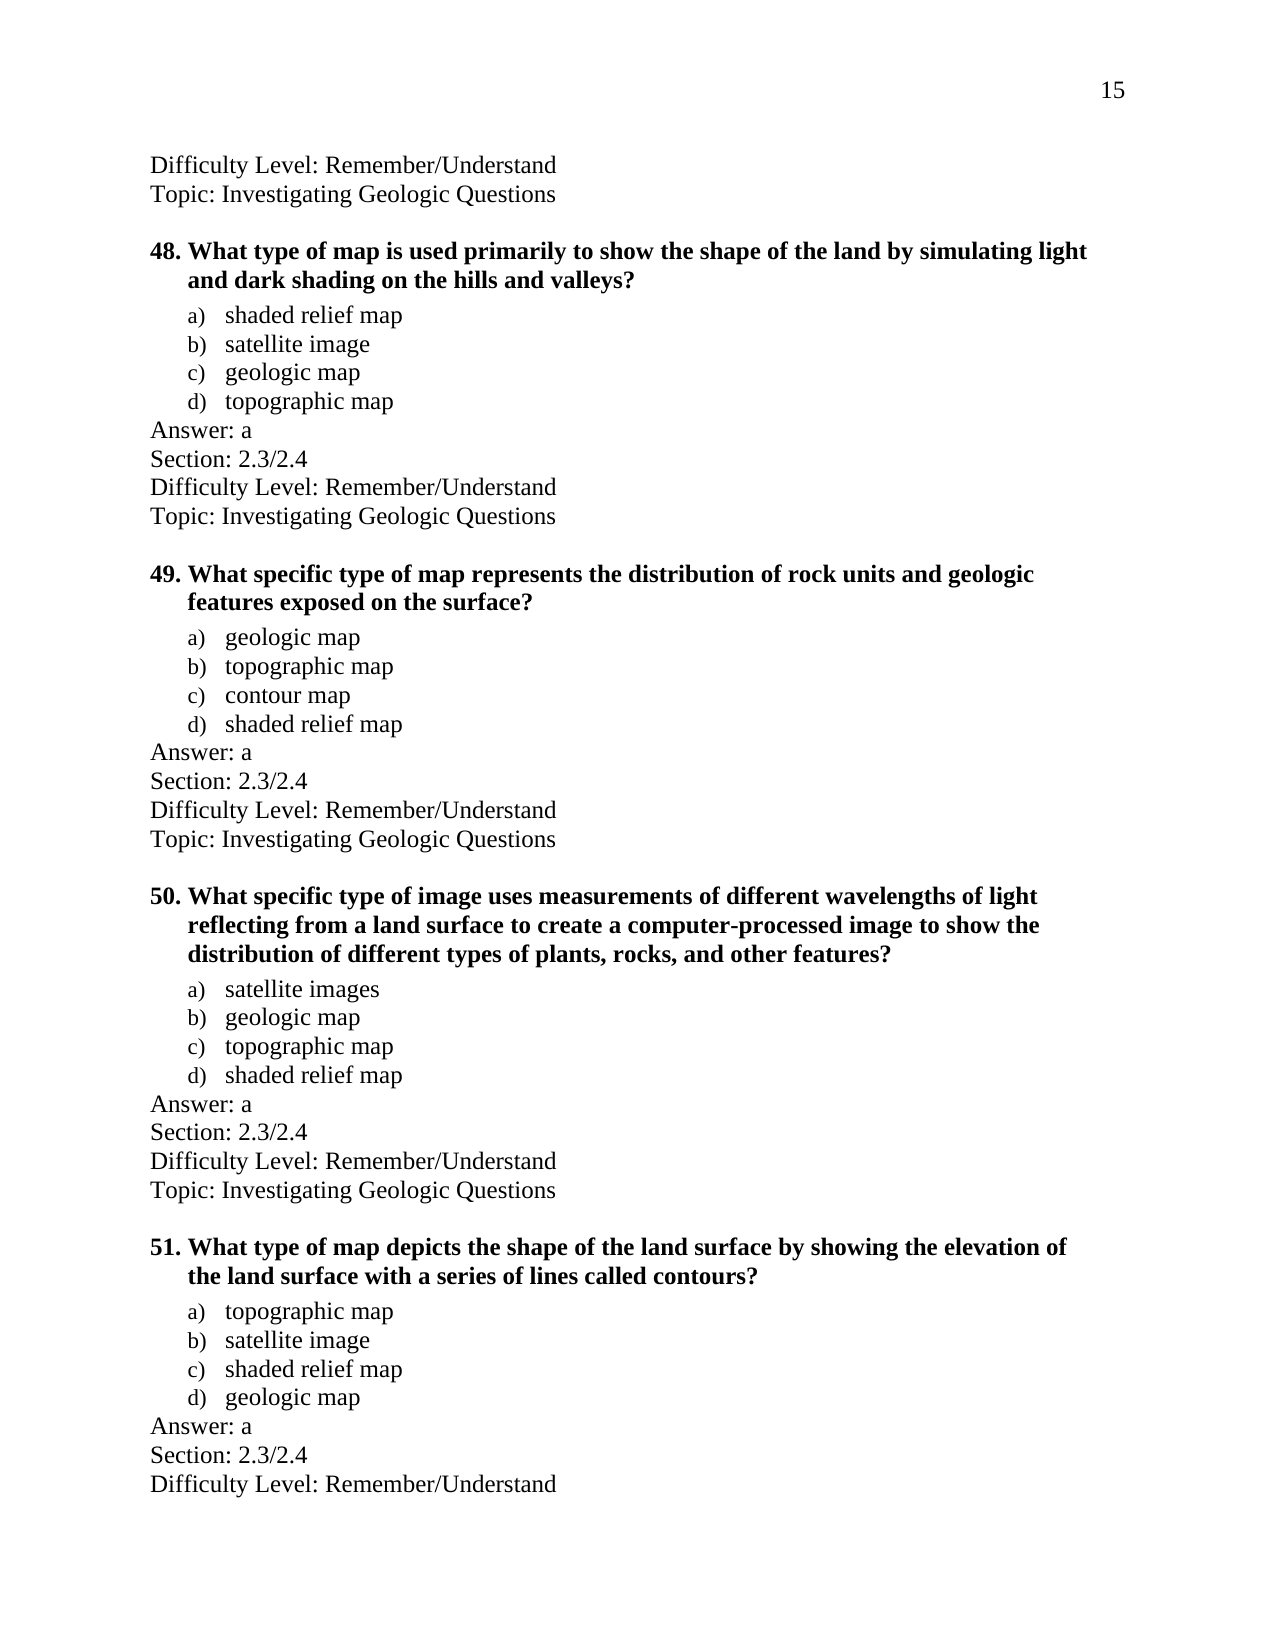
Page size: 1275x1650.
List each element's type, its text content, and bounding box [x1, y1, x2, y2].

text Difficulty Level: Remember/Understand [150, 1146, 1125, 1175]
text Answer: a [150, 1089, 1125, 1117]
text Topic: Investigating Geologic Questions [150, 1175, 1125, 1204]
text Section: 2.3/2.4 [150, 766, 1125, 795]
text Answer: a [150, 415, 1125, 444]
text Difficulty Level: Remember/Understand [150, 1469, 1125, 1497]
text Section: 2.3/2.4 [150, 1440, 1125, 1469]
table_cell geologic map topographic map contour map shaded relief map [150, 623, 1105, 737]
text Answer: a [150, 1411, 1125, 1440]
table_header What type of map depicts the shape of the land surface by showing the elevation of the land surface with a series of lines called contours? [150, 1233, 1105, 1296]
table_header What type of map is used primarily to show the shape of the land by simulating light and dark shading on the hills and valleys? [150, 236, 1105, 300]
text Topic: Investigating Geologic Questions [150, 824, 1125, 852]
text Answer: a [150, 737, 1125, 766]
text Difficulty Level: Remember/Understand [150, 795, 1125, 824]
text Section: 2.3/2.4 [150, 444, 1125, 472]
text Difficulty Level: Remember/Understand [150, 472, 1125, 501]
table_cell satellite images geologic map topographic map shaded relief map [150, 974, 1105, 1089]
text Topic: Investigating Geologic Questions [150, 501, 1125, 530]
text Section: 2.3/2.4 [150, 1117, 1125, 1146]
table_cell topographic map satellite image shaded relief map geologic map [150, 1296, 1105, 1411]
text Topic: Investigating Geologic Questions [150, 179, 1125, 207]
text Difficulty Level: Remember/Understand [150, 150, 1125, 179]
table_header What specific type of map represents the distribution of rock units and geologic features exposed on the surface? [150, 559, 1105, 622]
table_cell shaded relief map satellite image geologic map topographic map [150, 300, 1105, 415]
table_header What specific type of image uses measurements of different wavelengths of light reflecting from a land surface to create a computer-processed image to show the distribution of different types of plants, rocks, and other features? [150, 881, 1105, 974]
